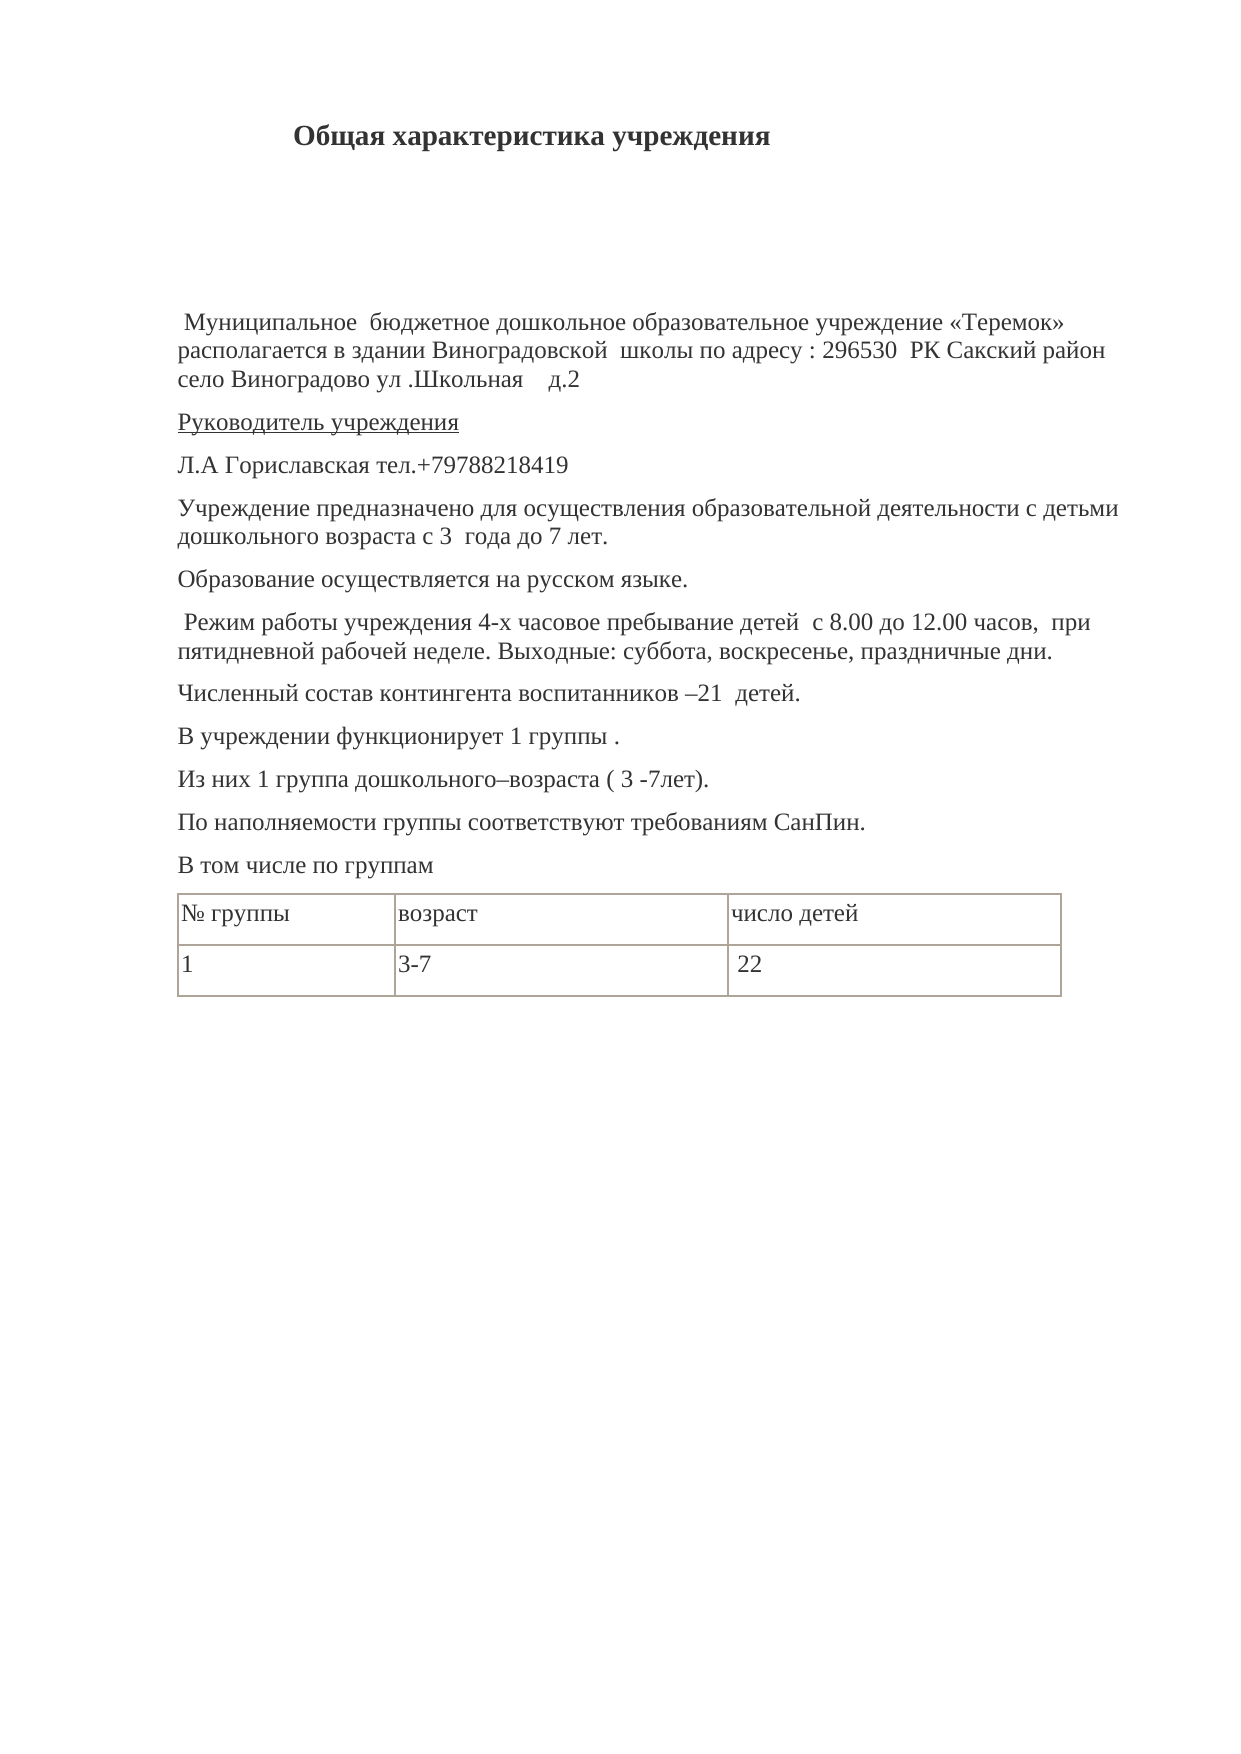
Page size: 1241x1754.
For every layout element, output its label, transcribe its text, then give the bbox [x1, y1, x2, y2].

table_cell 1 [179, 946, 394, 995]
text Учреждение предназначено для осуществления образовательной деятельности с детьми дошкольного возраста с 3 года до 7 лет. [177, 493, 1152, 550]
text Л.А Гориславская тел.+79788218419 [177, 450, 1152, 478]
text Из них 1 группа дошкольного–возраста ( 3 -7лет). [177, 764, 1152, 793]
text Руководитель учреждения [177, 407, 1152, 436]
text В учреждении функционирует 1 группы . [177, 721, 1152, 750]
text Численный состав контингента воспитанников –21 детей. [177, 678, 1152, 707]
text Муниципальное бюджетное дошкольное образовательное учреждение «Теремок» располагается в здании Виноградовской школы по адресу : 296530 РК Сакский район село Виноградово ул .Школьная д.2 [177, 307, 1152, 393]
table_header № группы [179, 895, 394, 944]
table_header число детей [729, 895, 1060, 944]
text Общая характеристика учреждения [177, 118, 1152, 152]
text В том числе по группам [177, 850, 1152, 878]
table_cell 3-7 [396, 946, 727, 995]
text Образование осуществляется на русском языке. [177, 564, 1152, 593]
table_header возраст [396, 895, 727, 944]
text Режим работы учреждения 4-х часовое пребывание детей с 8.00 до 12.00 часов, при пятидневной рабочей неделе. Выходные: суббота, воскресенье, праздничные дни. [177, 607, 1152, 664]
table_cell 22 [729, 946, 1060, 995]
text По наполняемости группы соответствуют требованиям СанПин. [177, 807, 1152, 836]
